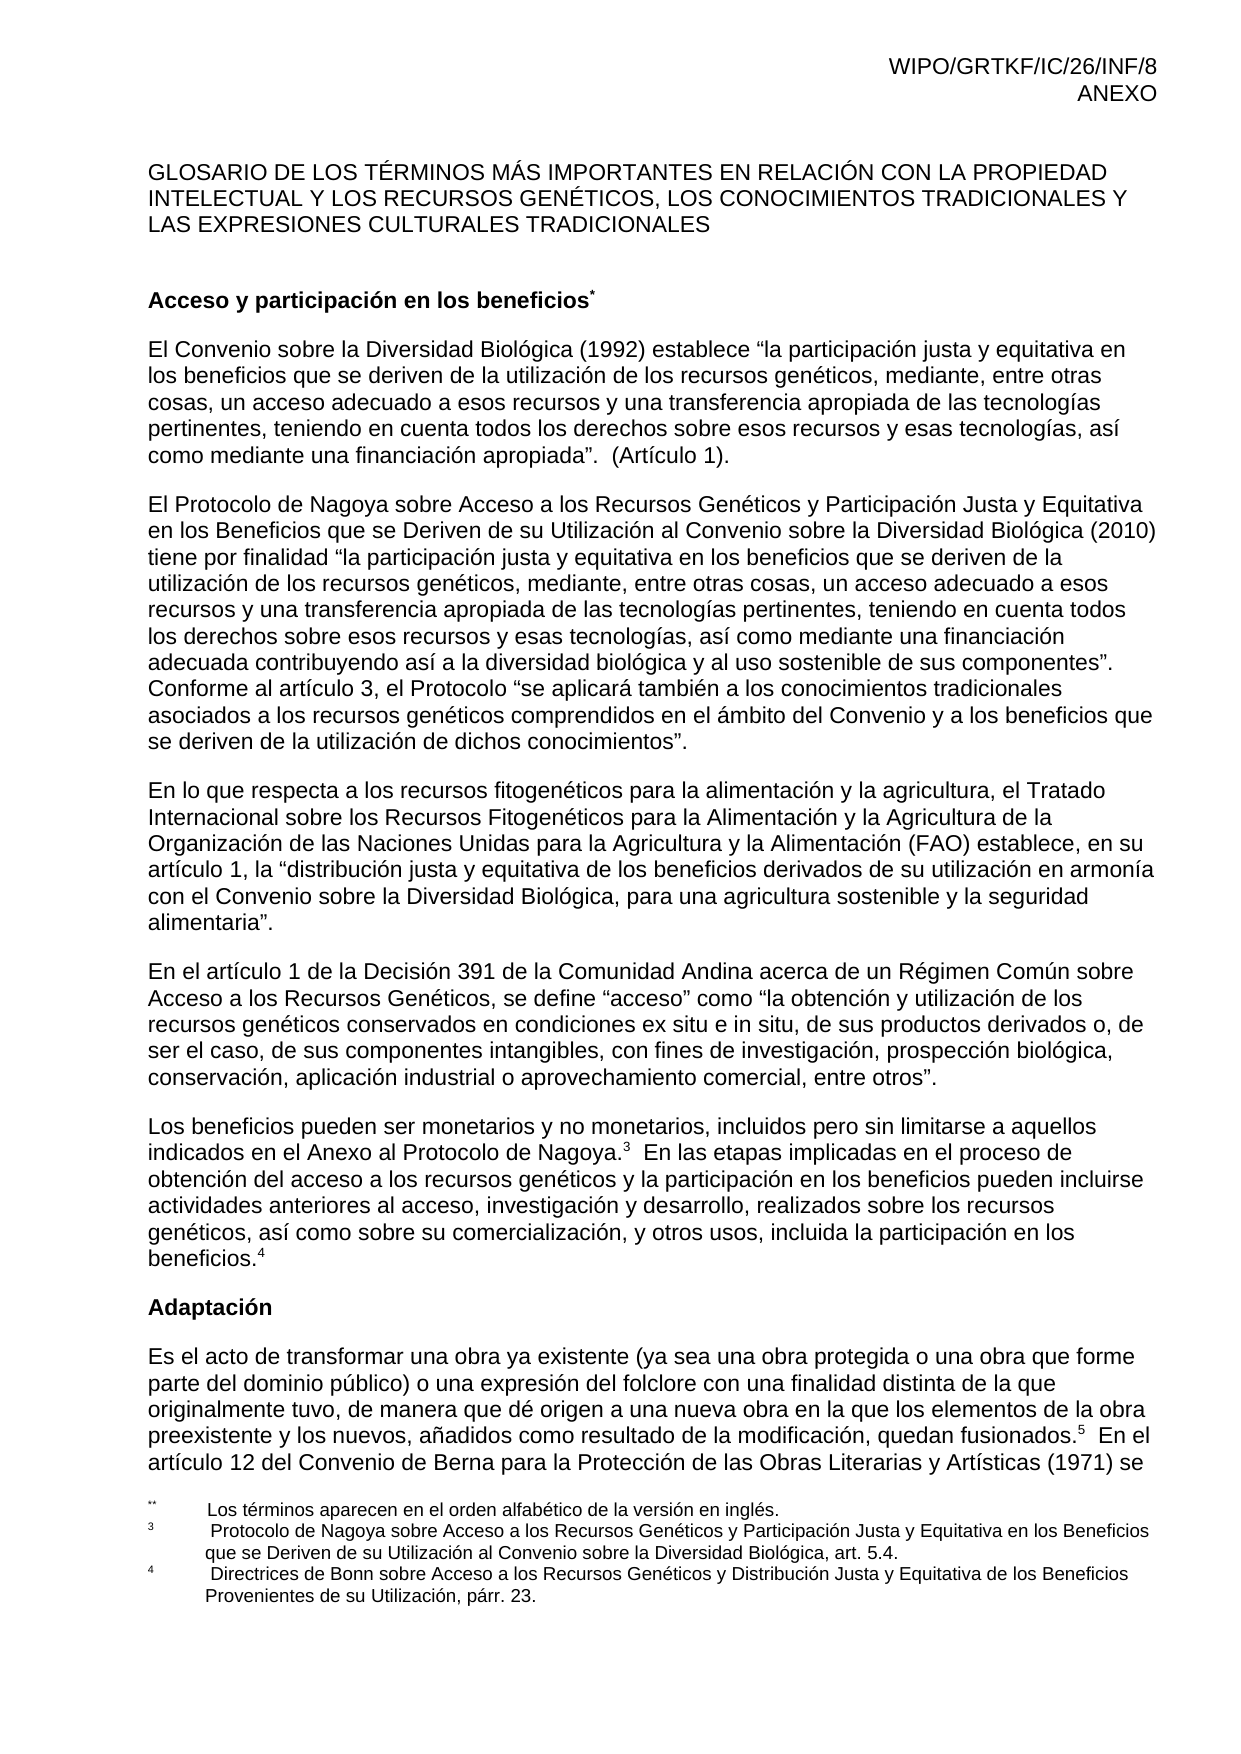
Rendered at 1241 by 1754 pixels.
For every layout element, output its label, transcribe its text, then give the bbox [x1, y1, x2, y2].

list GLOSARIO DE LOS TÉRMINOS MÁS IMPORTANTES EN RELACIÓN CON LA PROPIEDAD INTELECTUAL Y LOS RECURSOS GENÉTICOS, LOS CONOCIMIENTOS TRADICIONALES Y LAS EXPRESIONES CULTURALES TRADICIONALES [148, 158, 1157, 238]
list En el artículo 1 de la Decisión 391 de la Comunidad Andina acerca de un Régimen Común sobre Acceso a los Recursos Genéticos, se define “acceso” como “la obtención y utilización de los recursos genéticos conservados en condiciones ex situ e in situ, de sus productos derivados o, de ser el caso, de sus componentes intangibles, con fines de investigación, prospección biológica, conservación, aplicación industrial o aprovechamiento comercial, entre otros”. [148, 958, 1157, 1090]
list Los beneficios pueden ser monetarios y no monetarios, incluidos pero sin limitarse a aquellos indicados en el Anexo al Protocolo de Nagoya. En las etapas implicadas en el proceso de obtención del acceso a los recursos genéticos y la participación en los beneficios pueden incluirse actividades anteriores al acceso, investigación y desarrollo, realizados sobre los recursos genéticos, así como sobre su comercialización, y otros usos, incluida la participación en los beneficios. [148, 1113, 1157, 1271]
list El Convenio sobre la Diversidad Biológica (1992) establece “la participación justa y equitativa en los beneficios que se deriven de la utilización de los recursos genéticos, mediante, entre otras cosas, un acceso adecuado a esos recursos y una transferencia apropiada de las tecnologías pertinentes, teniendo en cuenta todos los derechos sobre esos recursos y esas tecnologías, así como mediante una financiación apropiada”. (Artículo 1). [148, 336, 1157, 468]
list Acceso y participación en los beneficios* [148, 287, 1157, 313]
list En lo que respecta a los recursos fitogenéticos para la alimentación y la agricultura, el Tratado Internacional sobre los Recursos Fitogenéticos para la Alimentación y la Agricultura de la Organización de las Naciones Unidas para la Agricultura y la Alimentación (FAO) establece, en su artículo 1, la “distribución justa y equitativa de los beneficios derivados de su utilización en armonía con el Convenio sobre la Diversidad Biológica, para una agricultura sostenible y la seguridad alimentaria”. [148, 777, 1157, 935]
list Adaptación [148, 1294, 1157, 1320]
list El Protocolo de Nagoya sobre Acceso a los Recursos Genéticos y Participación Justa y Equitativa en los Beneficios que se Deriven de su Utilización al Convenio sobre la Diversidad Biológica (2010) tiene por finalidad “la participación justa y equitativa en los beneficios que se deriven de la utilización de los recursos genéticos, mediante, entre otras cosas, un acceso adecuado a esos recursos y una transferencia apropiada de las tecnologías pertinentes, teniendo en cuenta todos los derechos sobre esos recursos y esas tecnologías, así como mediante una financiación adecuada contribuyendo así a la diversidad biológica y al uso sostenible de sus componentes”. Conforme al artículo 3, el Protocolo “se aplicará también a los conocimientos tradicionales asociados a los recursos genéticos comprendidos en el ámbito del Convenio y a los beneficios que se deriven de la utilización de dichos conocimientos”. [148, 491, 1157, 754]
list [148, 1343, 1157, 1475]
